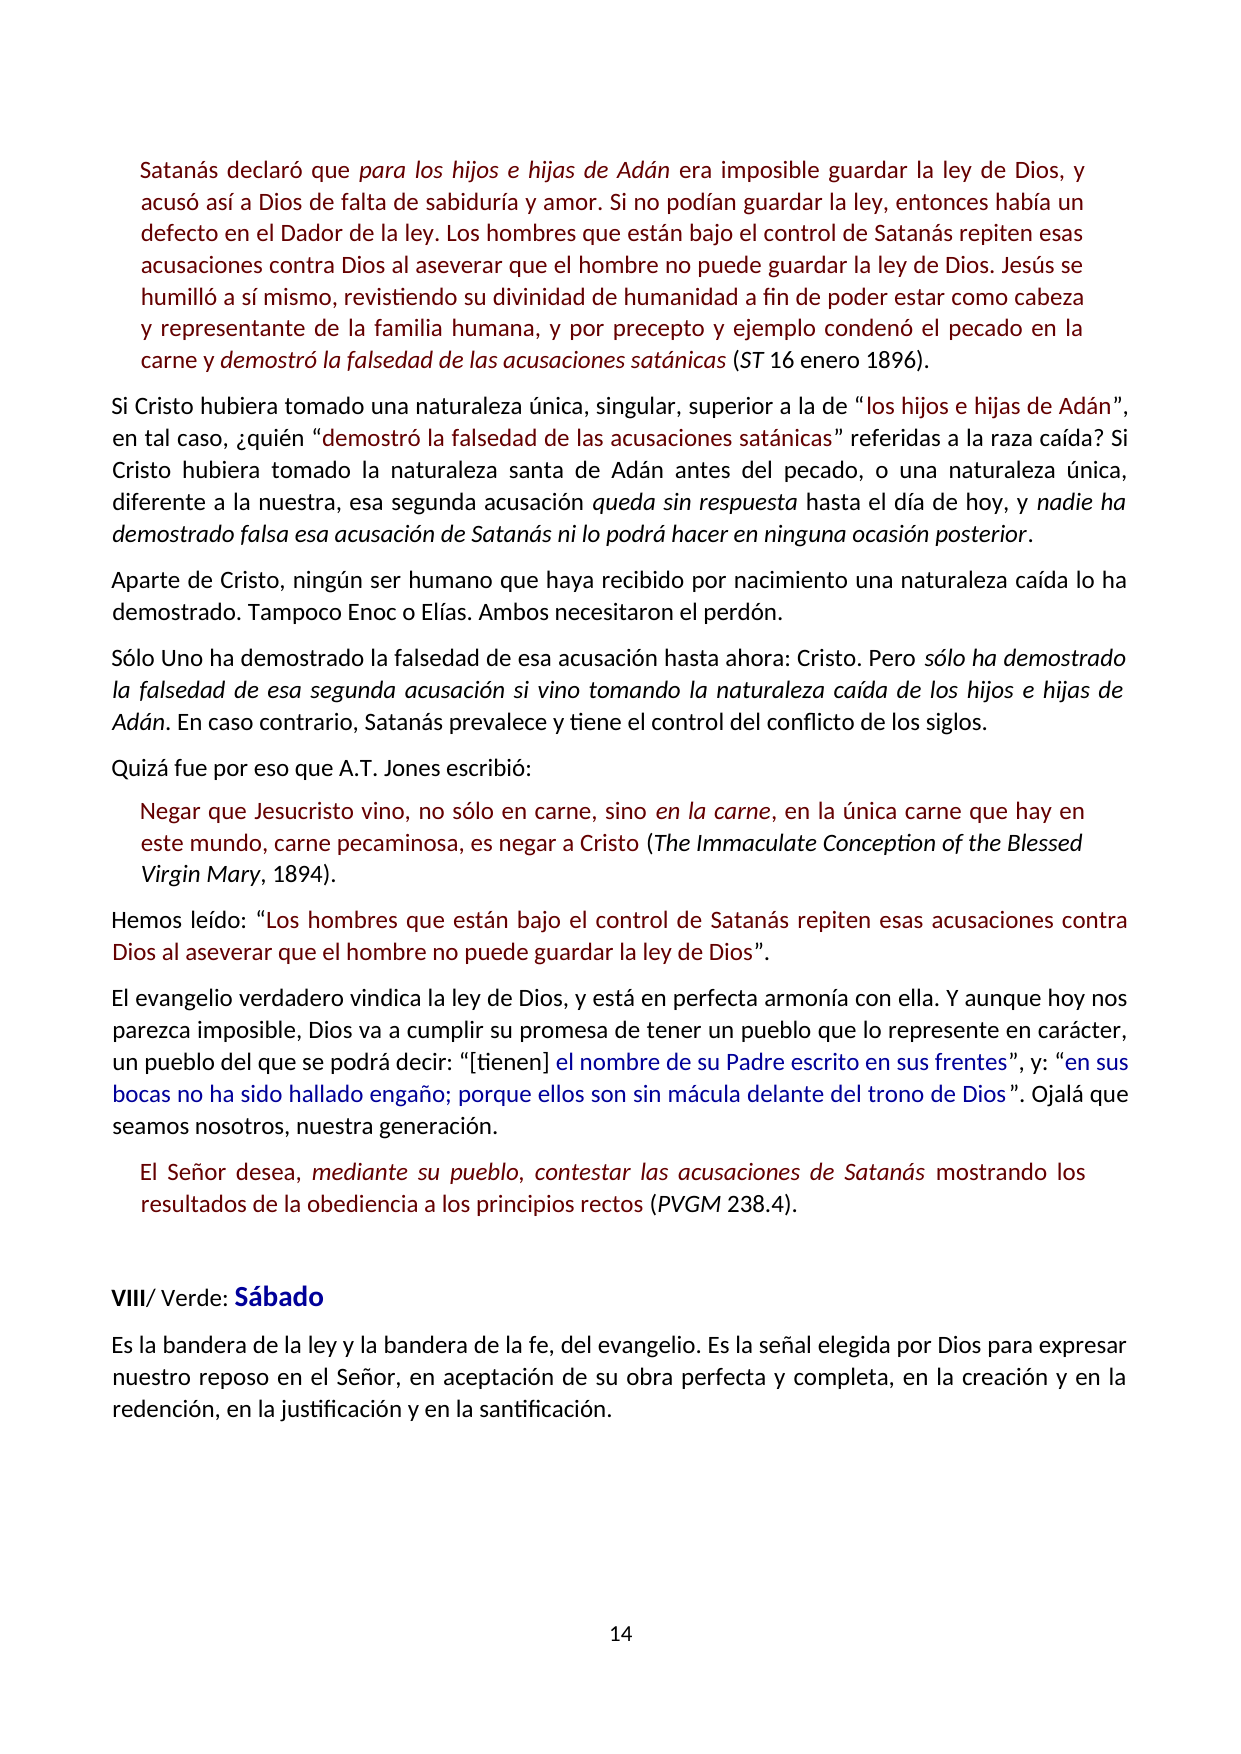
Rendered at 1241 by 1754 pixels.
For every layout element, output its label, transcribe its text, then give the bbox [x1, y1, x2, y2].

text El Señor desea, mediante su pueblo, contestar las acusaciones de Satanás mostrando los resultados de la obediencia a los principios rectos (PVGM 238.4). [139, 1156, 1086, 1218]
text Sólo Uno ha demostrado la falsedad de esa acusación hasta ahora: Cristo. Pero sólo ha demostrado la falsedad de esa segunda acusación si vino tomando la naturaleza caída de los hijos e hijas de Adán. En caso contrario, Satanás prevalece y tiene el control del conflicto de los siglos. [111, 642, 1129, 736]
text Aparte de Cristo, ningún ser humano que haya recibido por nacimiento una naturaleza caída lo ha demostrado. Tampoco Enoc o Elías. Ambos necesitaron el perdón. [111, 564, 1129, 626]
text Hemos leído: “Los hombres que están bajo el control de Satanás repiten esas acusaciones contra Dios al aseverar que el hombre no puede guardar la ley de Dios”. [111, 904, 1129, 967]
text Es la bandera de la ley y la bandera de la fe, del evangelio. Es la señal elegida por Dios para expresar nuestro reposo en el Señor, en aceptación de su obra perfecta y completa, en la creación y en la redención, en la justificación y en la santificación. [111, 1329, 1129, 1423]
text VIII/ Verde: Sábado [111, 1278, 1129, 1313]
text El evangelio verdadero vindica la ley de Dios, y está en perfecta armonía con ella. Y aunque hoy nos parezca imposible, Dios va a cumplir su promesa de tener un pueblo que lo represente en carácter, un pueblo del que se podrá decir: “[tienen] el nombre de su Padre escrito en sus frentes”, y: “en sus bocas no ha sido hallado engaño; porque ellos son sin mácula delante del trono de Dios”. Ojalá que seamos nosotros, nuestra generación. [111, 982, 1129, 1141]
text Satanás declaró que para los hijos e hijas de Adán era imposible guardar la ley de Dios, y acusó así a Dios de falta de sabiduría y amor. Si no podían guardar la ley, entonces había un defecto en el Dador de la ley. Los hombres que están bajo el control de Satanás repiten esas acusaciones contra Dios al aseverar que el hombre no puede guardar la ley de Dios. Jesús se humilló a sí mismo, revistiendo su divinidad de humanidad a fin de poder estar como cabeza y representante de la familia humana, y por precepto y ejemplo condenó el pecado en la carne y demostró la falsedad de las acusaciones satánicas (ST 16 enero 1896). [139, 154, 1086, 375]
text Negar que Jesucristo vino, no sólo en carne, sino en la carne, en la única carne que hay en este mundo, carne pecaminosa, es negar a Cristo (The Immaculate Conception of the Blessed Virgin Mary, 1894). [139, 795, 1086, 889]
text Quizá fue por eso que A.T. Jones escribió: [111, 752, 1129, 782]
text Si Cristo hubiera tomado una naturaleza única, singular, superior a la de “los hijos e hijas de Adán”, en tal caso, ¿quién “demostró la falsedad de las acusaciones satánicas” referidas a la raza caída? Si Cristo hubiera tomado la naturaleza santa de Adán antes del pecado, o una naturaleza única, diferente a la nuestra, esa segunda acusación queda sin respuesta hasta el día de hoy, y nadie ha demostrado falsa esa acusación de Satanás ni lo podrá hacer en ninguna ocasión posterior. [111, 390, 1129, 548]
